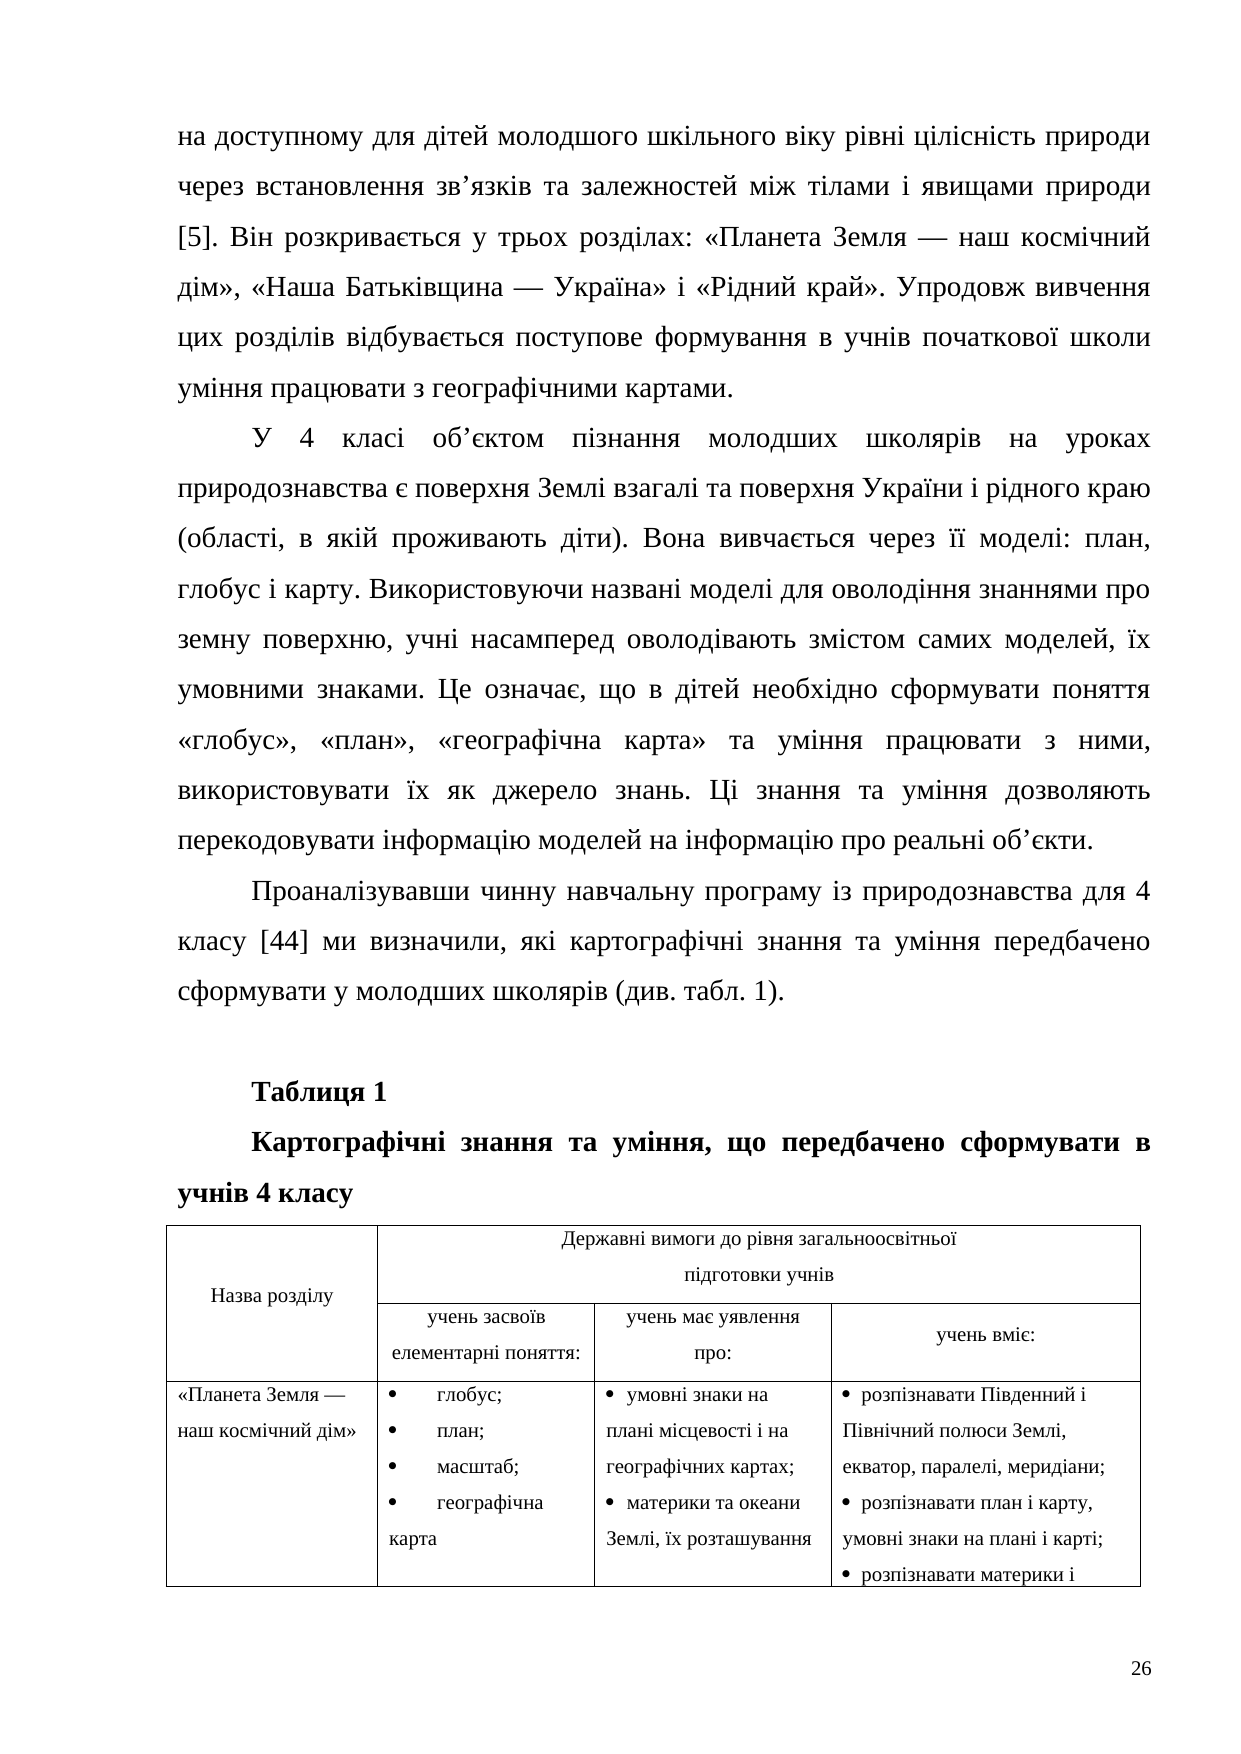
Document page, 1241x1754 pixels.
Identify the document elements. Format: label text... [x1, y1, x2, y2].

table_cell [595, 1382, 831, 1586]
text Картографічні знання та уміння, що передбачено сформувати в учнів 4 класу [177, 1124, 1152, 1208]
text У 4 класі об’єктом пізнання молодших школярів на уроках природознавства є поверхня Землі взагалі та поверхня України і рідного краю (області, в якій проживають діти). Вона вивчається через її моделі: план, глобус і карту. Використовуючи названі моделі для оволодіння знаннями про земну поверхню, учні насамперед оволодівають змістом самих моделей, їх умовними знаками. Це означає, що в дітей необхідно сформувати поняття «глобус», «план», «географічна карта» та уміння працювати з ними, використовувати їх як джерело знань. Ці знання та уміння дозволяють перекодовувати інформацію моделей на інформацію про реальні об’єкти. [177, 420, 1152, 856]
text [177, 118, 1152, 403]
table_cell учень вміє: [832, 1304, 1140, 1381]
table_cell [378, 1382, 594, 1586]
table_cell учень має уявлення про: [595, 1304, 831, 1381]
table_header Назва розділу [167, 1226, 377, 1381]
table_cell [832, 1382, 1140, 1586]
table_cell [167, 1382, 377, 1586]
table_cell учень засвоїв елементарні поняття: [378, 1304, 594, 1381]
text Таблиця 1 [177, 1074, 1152, 1108]
text Проаналізувавши чинну навчальну програму із природознавства для 4 класу [44] ми визначили, які картографічні знання та уміння передбачено сформувати у молодших школярів (див. табл. 1). [177, 873, 1152, 1007]
table_header Державні вимоги до рівня загальноосвітньої підготовки учнів [378, 1226, 1140, 1303]
